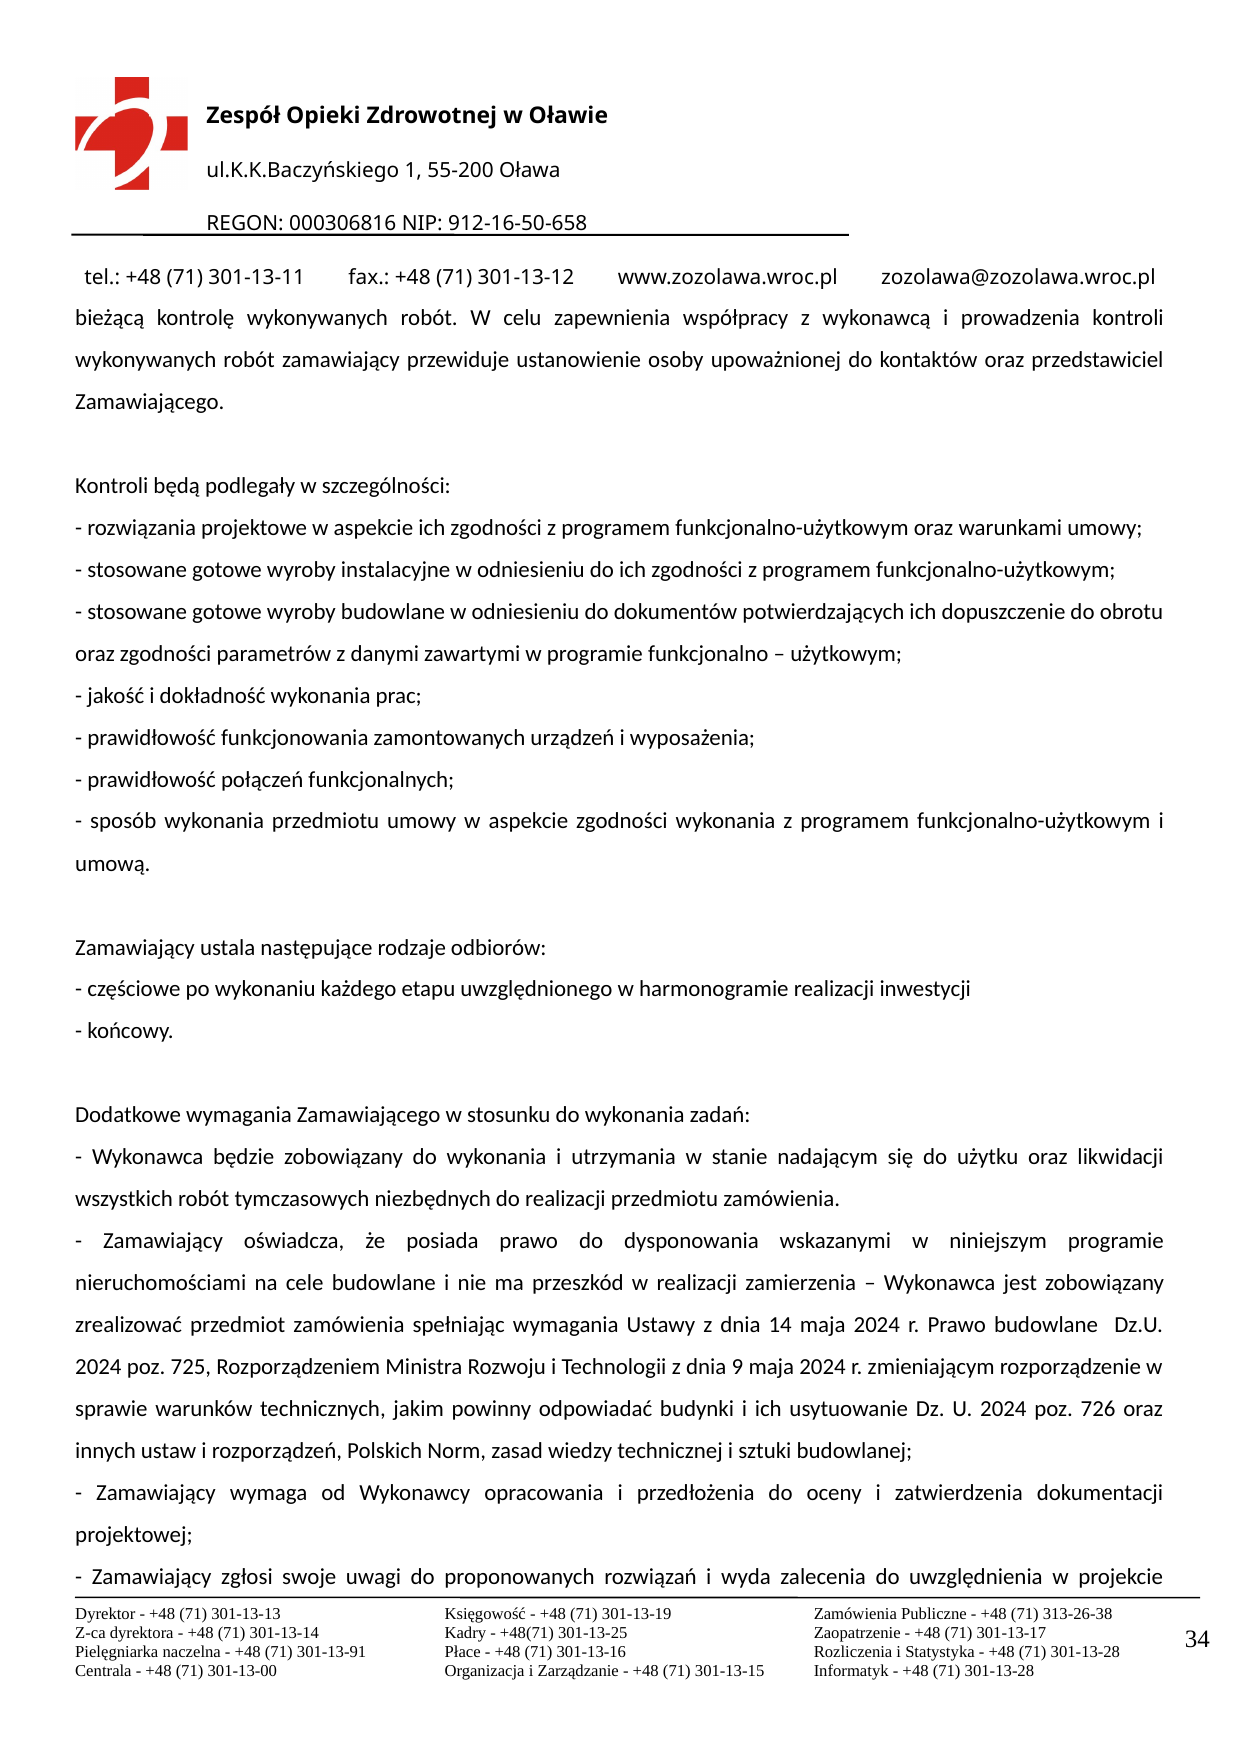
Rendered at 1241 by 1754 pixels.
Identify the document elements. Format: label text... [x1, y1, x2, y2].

picture [75, 77, 188, 190]
text - częściowe po wykonaniu każdego etapu uwzględnionego w harmonogramie realizacji inwestycji [75, 974, 1165, 1003]
text - Zamawiający wymaga od Wykonawcy opracowania i przedłożenia do oceny i zatwierdzenia dokumentacji projektowej; [75, 1478, 1165, 1548]
text - Wykonawca będzie zobowiązany do wykonania i utrzymania w stanie nadającym się do użytku oraz likwidacji wszystkich robót tymczasowych niezbędnych do realizacji przedmiotu zamówienia. [75, 1142, 1165, 1212]
text - stosowane gotowe wyroby instalacyjne w odniesieniu do ich zgodności z programem funkcjonalno-użytkowym; [75, 555, 1165, 583]
text Kontroli będą podlegały w szczególności: [75, 471, 1165, 499]
text - prawidłowość połączeń funkcjonalnych; [75, 765, 1165, 793]
text - rozwiązania projektowe w aspekcie ich zgodności z programem funkcjonalno-użytkowym oraz warunkami umowy; [75, 513, 1165, 541]
text - Zamawiający oświadcza, że posiada prawo do dysponowania wskazanymi w niniejszym programie nieruchomościami na cele budowlane i nie ma przeszkód w realizacji zamierzenia – Wykonawca jest zobowiązany zrealizować przedmiot zamówienia spełniając wymagania Ustawy z dnia 14 maja 2024 r. Prawo budowlane Dz.U. 2024 poz. 725, Rozporządzeniem Ministra Rozwoju i Technologii z dnia 9 maja 2024 r. zmieniającym rozporządzenie w sprawie warunków technicznych, jakim powinny odpowiadać budynki i ich usytuowanie Dz. U. 2024 poz. 726 oraz innych ustaw i rozporządzeń, Polskich Norm, zasad wiedzy technicznej i sztuki budowlanej; [75, 1226, 1165, 1464]
text - Zamawiający zgłosi swoje uwagi do proponowanych rozwiązań i wyda zalecenia do uwzględnienia w projekcie budowlanym; [75, 1562, 1165, 1590]
text Zamawiający ustala następujące rodzaje odbiorów: [75, 933, 1165, 961]
text - stosowane gotowe wyroby budowlane w odniesieniu do dokumentów potwierdzających ich dopuszczenie do obrotu oraz zgodności parametrów z danymi zawartymi w programie funkcjonalno – użytkowym; [75, 597, 1165, 667]
text - sposób wykonania przedmiotu umowy w aspekcie zgodności wykonania z programem funkcjonalno-użytkowym i umową. [75, 807, 1165, 877]
text Dodatkowe wymagania Zamawiającego w stosunku do wykonania zadań: [75, 1101, 1165, 1128]
text - jakość i dokładność wykonania prac; [75, 681, 1165, 709]
text - prawidłowość funkcjonowania zamontowanych urządzeń i wyposażenia; [75, 723, 1165, 751]
text - końcowy. [75, 1017, 1165, 1044]
